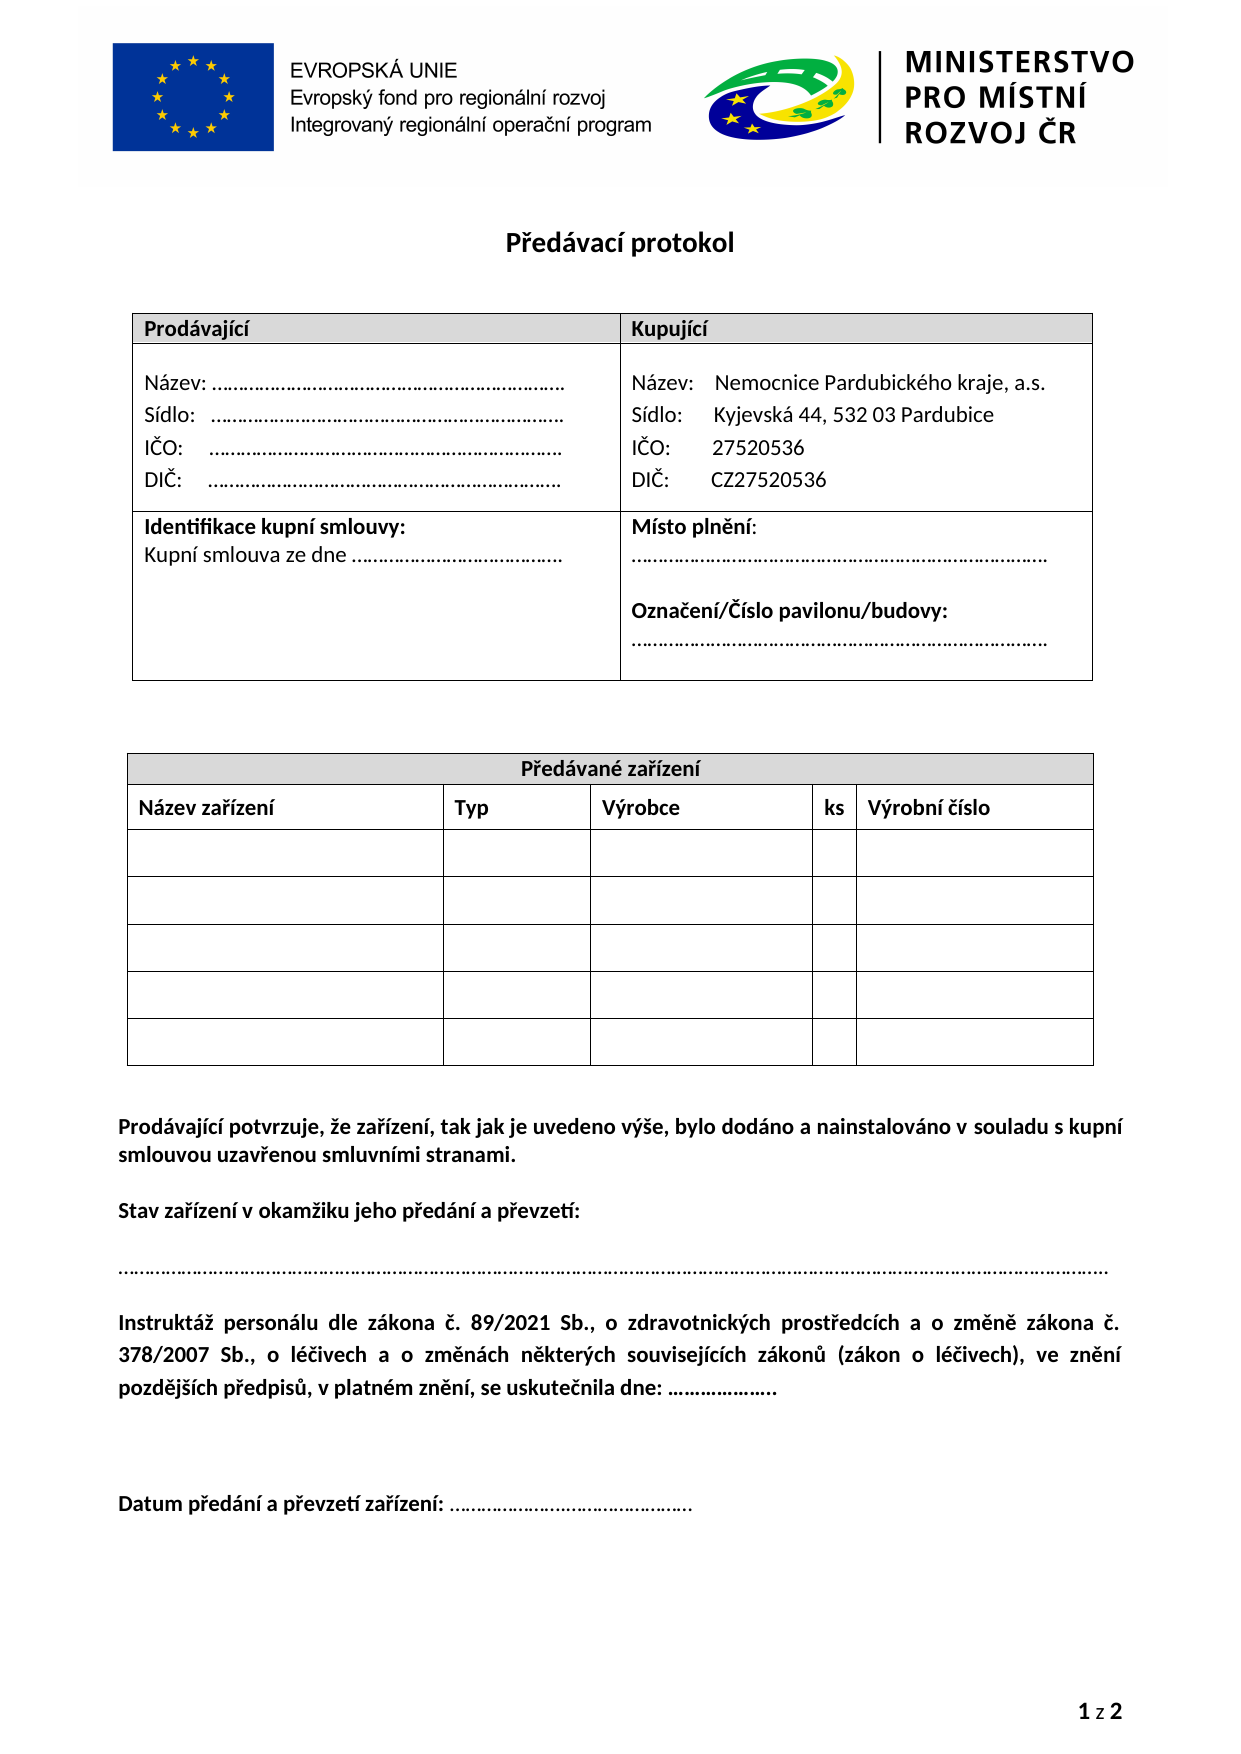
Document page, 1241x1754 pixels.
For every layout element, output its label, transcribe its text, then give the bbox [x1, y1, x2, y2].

table_header Kupující [621, 314, 1092, 342]
table_cell Název zařízení [128, 785, 443, 829]
table_header Předávané zařízení [128, 754, 1093, 784]
table_cell [857, 830, 1093, 876]
table_cell [813, 830, 856, 876]
table_cell ks [813, 785, 856, 829]
table_cell [128, 1019, 443, 1065]
table_cell [813, 925, 856, 971]
table_cell [813, 877, 856, 923]
table_cell [857, 1019, 1093, 1065]
table_cell [128, 877, 443, 923]
text …………………………………………………………………………………………………………………………………………………………………….. [118, 1252, 1122, 1280]
subtitle Předávací protokol [118, 224, 1122, 260]
table_cell Identifikace kupní smlouvy: Kupní smlouva ze dne …………………………………. [133, 512, 620, 680]
table_cell [444, 830, 590, 876]
table_cell [813, 1019, 856, 1065]
table_cell Název: Nemocnice Pardubického kraje, a.s. Sídlo: Kyjevská 44, 532 03 Pardubice IČO: 27520536 DIČ: CZ27520536 [621, 344, 1092, 511]
table_cell [444, 877, 590, 923]
table_cell [857, 877, 1093, 923]
table_cell [591, 1019, 812, 1065]
table_cell [857, 972, 1093, 1018]
table_cell [857, 925, 1093, 971]
table_cell Místo plnění: ……………………………………………………………………. Označení/Číslo pavilonu/budovy: ……………………………………………………………………. [621, 512, 1092, 680]
table_cell Název: …………………………………………………………. Sídlo: …………………………………………………………. IČO: …………………………………………………………. DIČ: …………………………………………………………. [133, 344, 620, 511]
text Prodávající potvrzuje, že zařízení, tak jak je uvedeno výše, bylo dodáno a nainstalováno v souladu s kupní smlouvou uzavřenou smluvními stranami. [118, 1112, 1122, 1168]
table_cell [591, 830, 812, 876]
table_cell [591, 925, 812, 971]
table_cell Typ [444, 785, 590, 829]
table_cell [128, 830, 443, 876]
table_cell [128, 925, 443, 971]
table_cell [444, 1019, 590, 1065]
table_cell [813, 972, 856, 1018]
text Datum předání a převzetí zařízení: ………………….…………………… [118, 1489, 1122, 1517]
table_cell [128, 972, 443, 1018]
picture [77, 6, 1169, 187]
table_cell Výrobní číslo [857, 785, 1093, 829]
text Stav zařízení v okamžiku jeho předání a převzetí: [118, 1196, 1122, 1224]
table_cell Výrobce [591, 785, 812, 829]
table_header Prodávající [133, 314, 620, 342]
table_cell [444, 972, 590, 1018]
text Instruktáž personálu dle zákona č. 89/2021 Sb., o zdravotnických prostředcích a o změně zákona č. 378/2007 Sb., o léčivech a o změnách některých souvisejících zákonů (zákon o léčivech), ve znění pozdějších předpisů, v platném znění, se uskutečnila dne: ……………….. [118, 1308, 1122, 1401]
table_cell [444, 925, 590, 971]
table_cell [591, 972, 812, 1018]
table_cell [591, 877, 812, 923]
